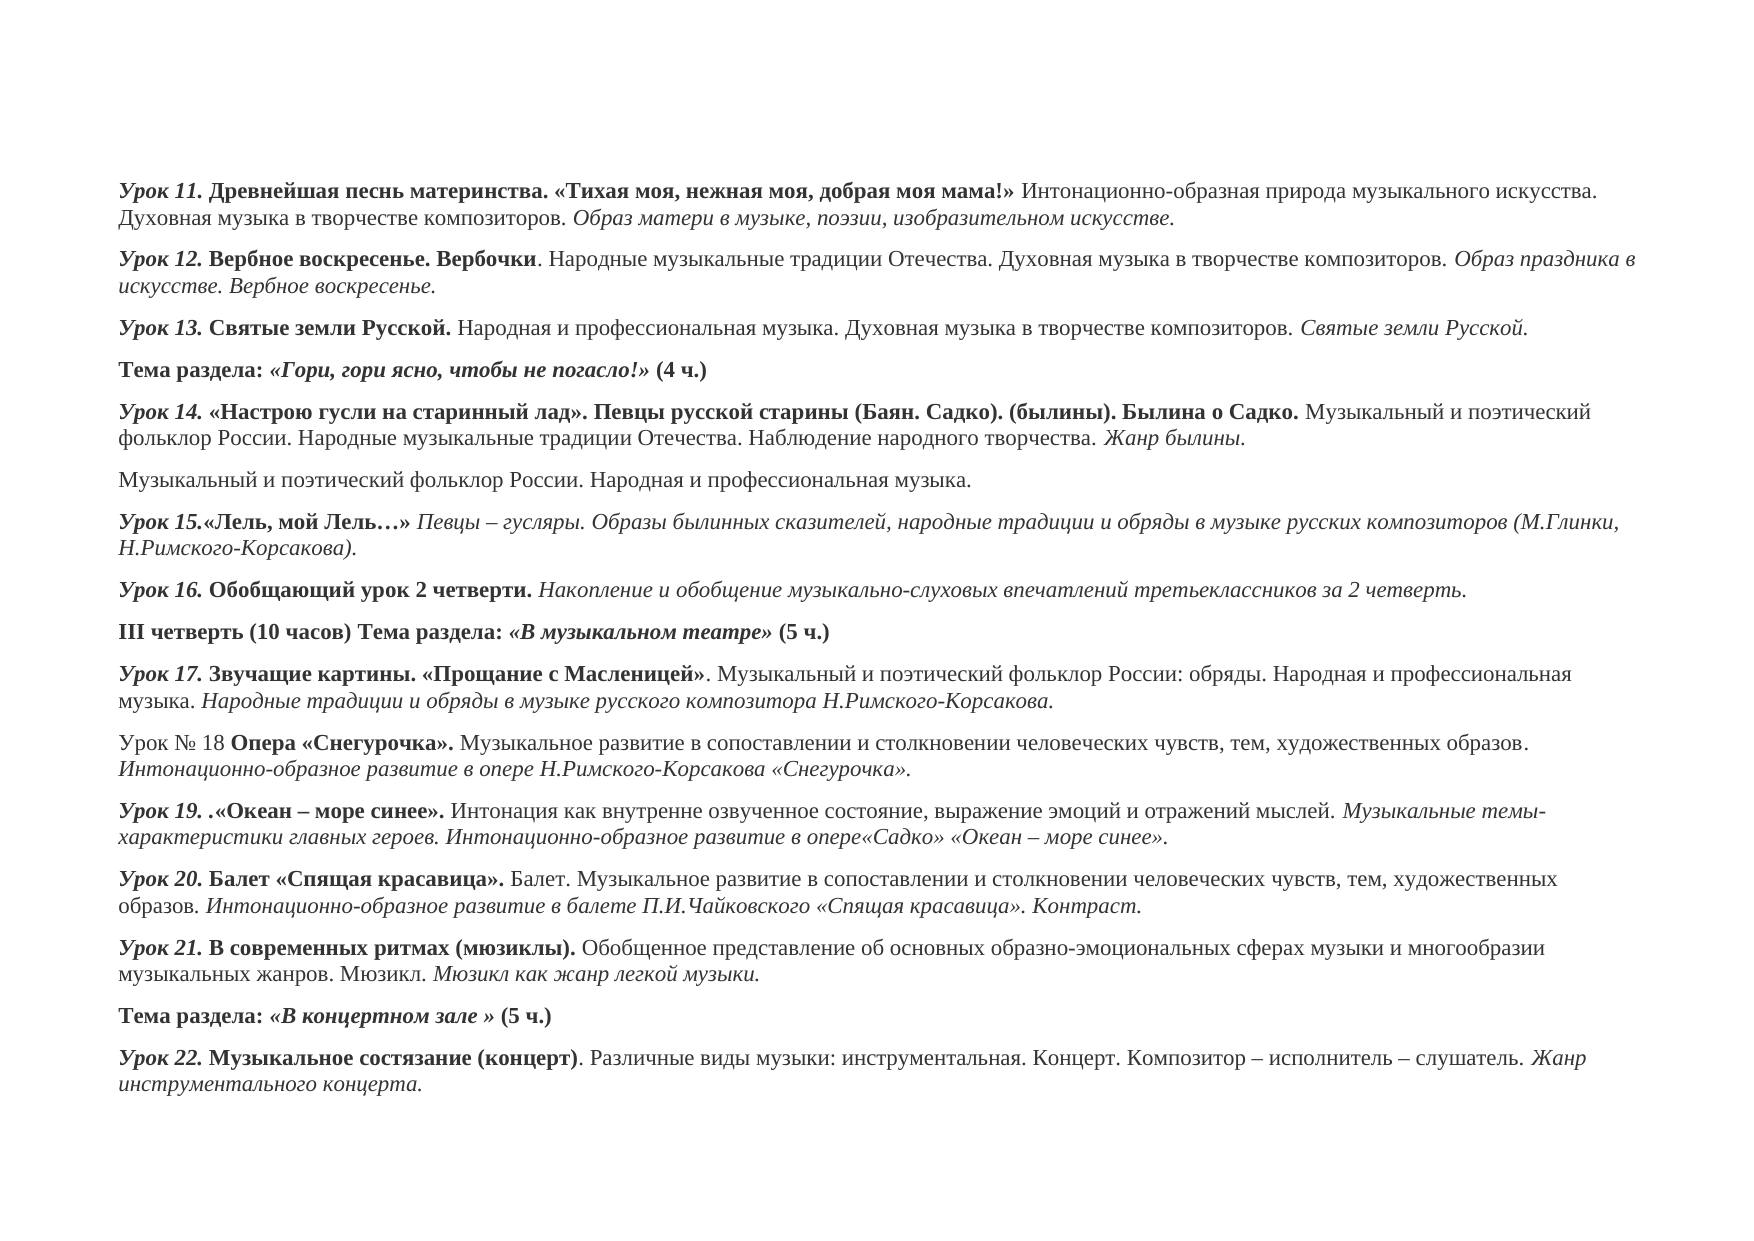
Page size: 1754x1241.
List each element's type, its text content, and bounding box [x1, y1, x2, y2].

text III четверть (10 часов) Тема раздела: «В музыкальном театре» (5 ч.) [118, 618, 1636, 645]
text Урок 17. Звучащие картины. «Прощание с Масленицей». Музыкальный и поэтический фольклор России: обряды. Народная и профессиональная музыка. Народные традиции и обряды в музыке русского композитора Н.Римского-Корсакова. [118, 660, 1636, 713]
text Урок 12. Вербное воскресенье. Вербочки. Народные музыкальные традиции Отечества. Духовная музыка в творчестве композиторов. Образ праздника в искусстве. Вербное воскресенье. [118, 246, 1636, 298]
text Урок 20. Балет «Спящая красавица». Балет. Музыкальное развитие в сопоставлении и столкновении человеческих чувств, тем, художественных образов. Интонационно-образное развитие в балете П.И.Чайковского «Спящая красавица». Контраст. [118, 865, 1636, 918]
text Урок 16. Обобщающий урок 2 четверти. Накопление и обобщение музыкально-слуховых впечатлений третьеклассников за 2 четверть. [118, 576, 1636, 603]
text Урок № 18 Опера «Снегурочка». Музыкальное развитие в сопоставлении и столкновении человеческих чувств, тем, художественных образов. Интонационно-образное развитие в опере Н.Римского-Корсакова «Снегурочка». [118, 729, 1636, 781]
text Урок 11. Древнейшая песнь материнства. «Тихая моя, нежная моя, добрая моя мама!» Интонационно-образная природа музыкального искусства. Духовная музыка в творчестве композиторов. Образ матери в музыке, поэзии, изобразительном искусстве. [118, 177, 1636, 230]
text Урок 19. .«Океан – море синее». Интонация как внутренне озвученное состояние, выражение эмоций и отражений мыслей. Музыкальные темы-характеристики главных героев. Интонационно-образное развитие в опере«Садко» «Океан – море синее». [118, 797, 1636, 850]
text Урок 21. В современных ритмах (мюзиклы). Обобщенное представление об основных образно-эмоциональных сферах музыки и многообразии музыкальных жанров. Мюзикл. Мюзикл как жанр легкой музыки. [118, 934, 1636, 986]
text Урок 14. «Настрою гусли на старинный лад». Певцы русской старины (Баян. Садко). (былины). Былина о Садко. Музыкальный и поэтический фольклор России. Народные музыкальные традиции Отечества. Наблюдение народного творчества. Жанр былины. [118, 398, 1636, 451]
text Урок 13. Святые земли Русской. Народная и профессиональная музыка. Духовная музыка в творчестве композиторов. Святые земли Русской. [118, 314, 1636, 340]
text Музыкальный и поэтический фольклор России. Народная и профессиональная музыка. [118, 466, 1636, 492]
text Тема раздела: «В концертном зале » (5 ч.) [118, 1002, 1636, 1028]
text Урок 15.«Лель, мой Лель…» Певцы – гусляры. Образы былинных сказителей, народные традиции и обряды в музыке русских композиторов (М.Глинки, Н.Римского-Корсакова). [118, 508, 1636, 561]
text Урок 22. Музыкальное состязание (концерт). Различные виды музыки: инструментальная. Концерт. Композитор – исполнитель – слушатель. Жанр инструментального концерта. [118, 1044, 1636, 1097]
text Тема раздела: «Гори, гори ясно, чтобы не погасло!» (4 ч.) [118, 356, 1636, 382]
